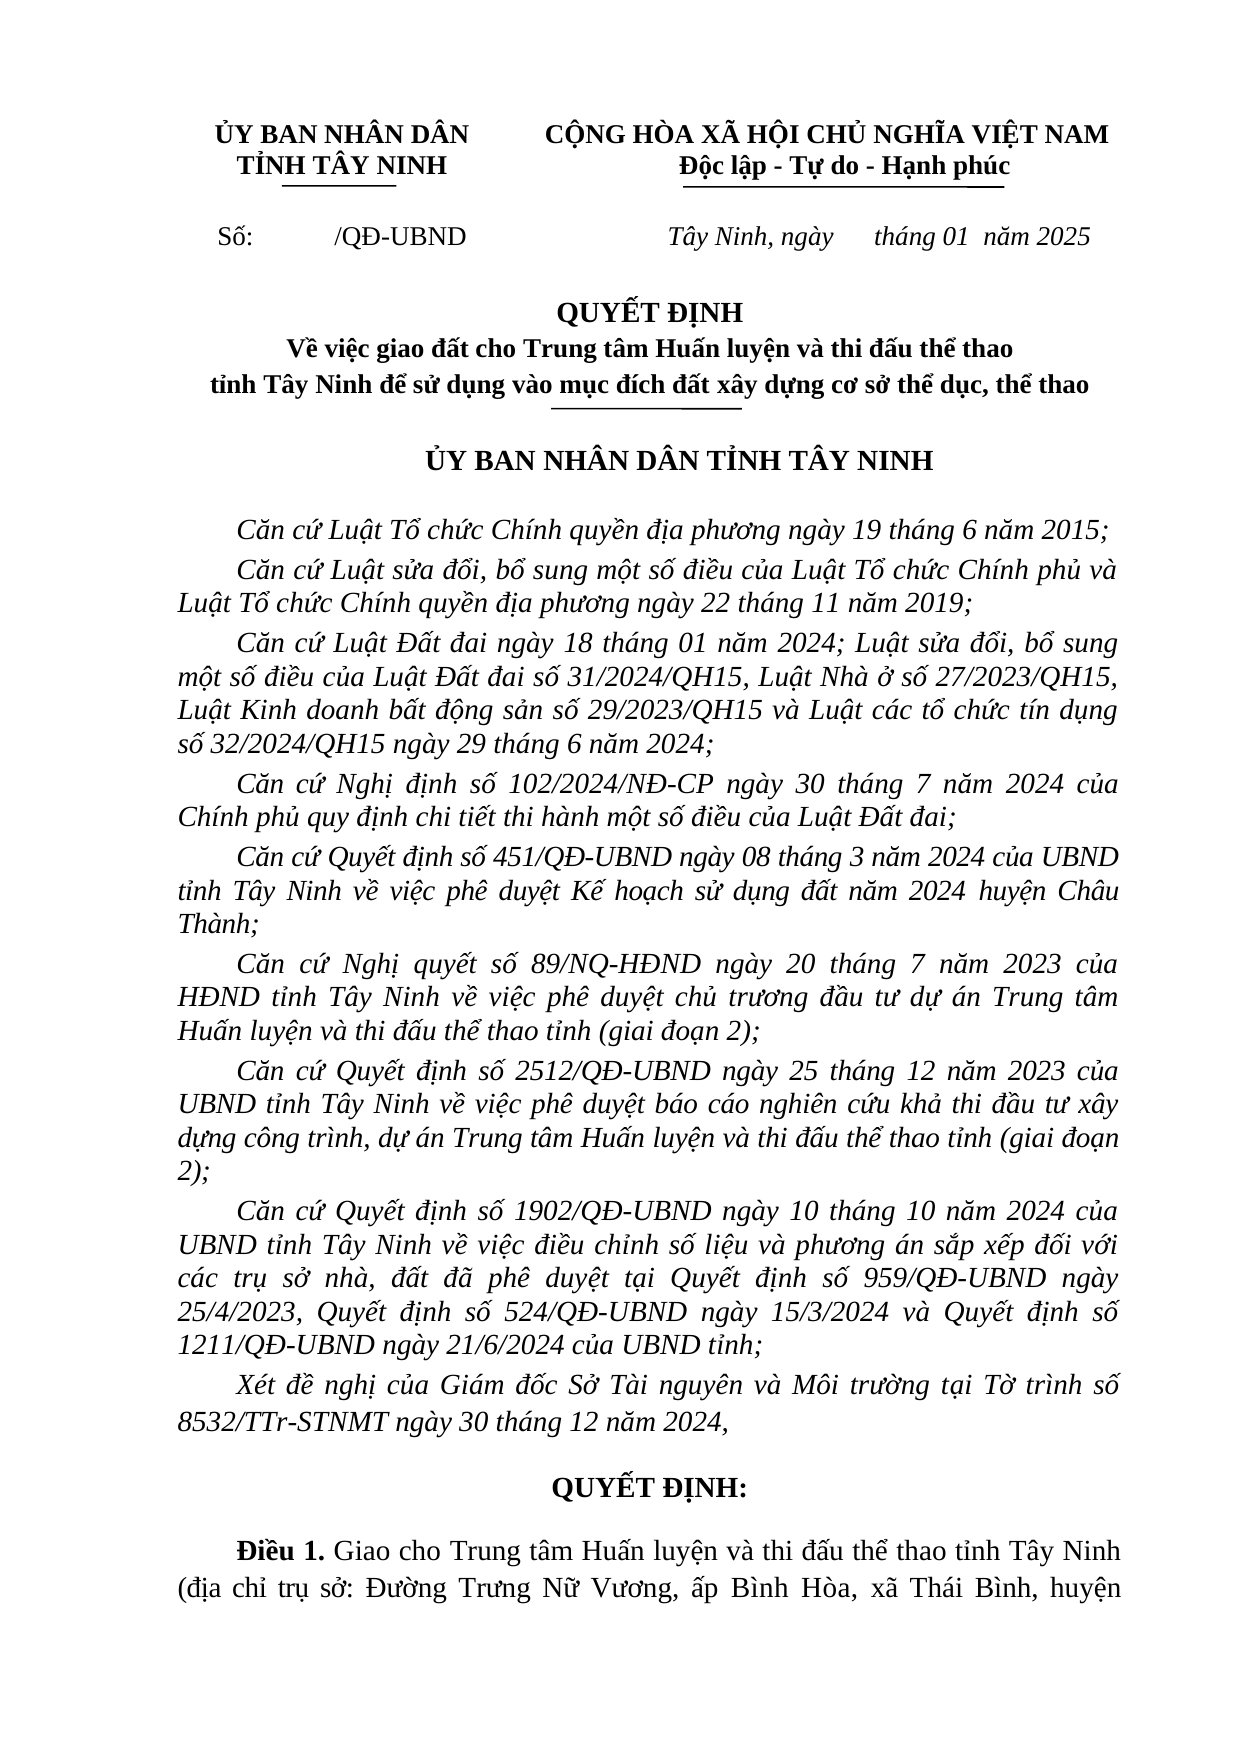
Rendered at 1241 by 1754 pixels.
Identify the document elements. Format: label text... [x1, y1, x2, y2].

subtitle QUYẾT ĐỊNH: [177, 1470, 1122, 1504]
text Căn cứ Luật Tổ chức Chính quyền địa phương ngày 19 tháng 6 năm 2015; [177, 512, 1122, 546]
text Căn cứ Quyết định số 2512/QĐ-UBND ngày 25 tháng 12 năm 2023 của UBND tỉnh Tây Ninh về việc phê duyệt báo cáo nghiên cứu khả thi đầu tư xây dựng công trình, dự án Trung tâm Huấn luyện và thi đấu thể thao tỉnh (giai đoạn 2); [177, 1053, 1122, 1187]
text Xét đề nghị của Giám đốc Sở Tài nguyên và Môi trường tại Tờ trình số 8532/TTr-STNMT ngày 30 tháng 12 năm 2024, [177, 1367, 1122, 1438]
text Về việc giao đất cho Trung tâm Huấn luyện và thi đấu thể thao [177, 333, 1122, 364]
text Căn cứ Nghị định số 102/2024/NĐ-CP ngày 30 tháng 7 năm 2024 của Chính phủ quy định chi tiết thi hành một số điều của Luật Đất đai; [177, 766, 1122, 833]
subtitle ỦY BAN NHÂN DÂN TỈNH TÂY NINH [177, 443, 1122, 476]
text Căn cứ Quyết định số 1902/QĐ-UBND ngày 10 tháng 10 năm 2024 của UBND tỉnh Tây Ninh về việc điều chỉnh số liệu và phương án sắp xếp đối với các trụ sở nhà, đất đã phê duyệt tại Quyết định số 959/QĐ-UBND ngày 25/4/2023, Quyết định số 524/QĐ-UBND ngày 15/3/2024 và Quyết định số 1211/QĐ-UBND ngày 21/6/2024 của UBND tỉnh; [177, 1193, 1122, 1361]
text Căn cứ Luật Đất đai ngày 18 tháng 01 năm 2024; Luật sửa đổi, bổ sung một số điều của Luật Đất đai số 31/2024/QH15, Luật Nhà ở số 27/2023/QH15, Luật Kinh doanh bất động sản số 29/2023/QH15 và Luật các tổ chức tín dụng số 32/2024/QH15 ngày 29 tháng 6 năm 2024; [177, 625, 1122, 759]
subtitle QUYẾT ĐỊNH [177, 295, 1122, 328]
table_header CỘNG HÒA XÃ HỘI CHỦ NGHĨA VIỆT NAM Độc lập - Tự do - Hạnh phúc [519, 118, 1135, 212]
text Căn cứ Quyết định số 451/QĐ-UBND ngày 08 tháng 3 năm 2024 của UBND tỉnh Tây Ninh về việc phê duyệt Kế hoạch sử dụng đất năm 2024 huyện Châu Thành; [177, 839, 1122, 940]
text Căn cứ Nghị quyết số 89/NQ-HĐND ngày 20 tháng 7 năm 2023 của HĐND tỉnh Tây Ninh về việc phê duyệt chủ trương đầu tư dự án Trung tâm Huấn luyện và thi đấu thể thao tỉnh (giai đoạn 2); [177, 946, 1122, 1047]
table_cell Tây Ninh, ngày tháng 01 năm 2025 [519, 212, 1135, 266]
table_cell Số: /QĐ-UBND [165, 212, 519, 266]
table_header ỦY BAN NHÂN DÂN TỈNH TÂY NINH [165, 118, 519, 212]
text tỉnh Tây Ninh để sử dụng vào mục đích đất xây dựng cơ sở thể dục, thể thao [177, 368, 1122, 399]
text Căn cứ Luật sửa đổi, bổ sung một số điều của Luật Tổ chức Chính phủ và Luật Tổ chức Chính quyền địa phương ngày 22 tháng 11 năm 2019; [177, 552, 1122, 619]
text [177, 1533, 1122, 1603]
